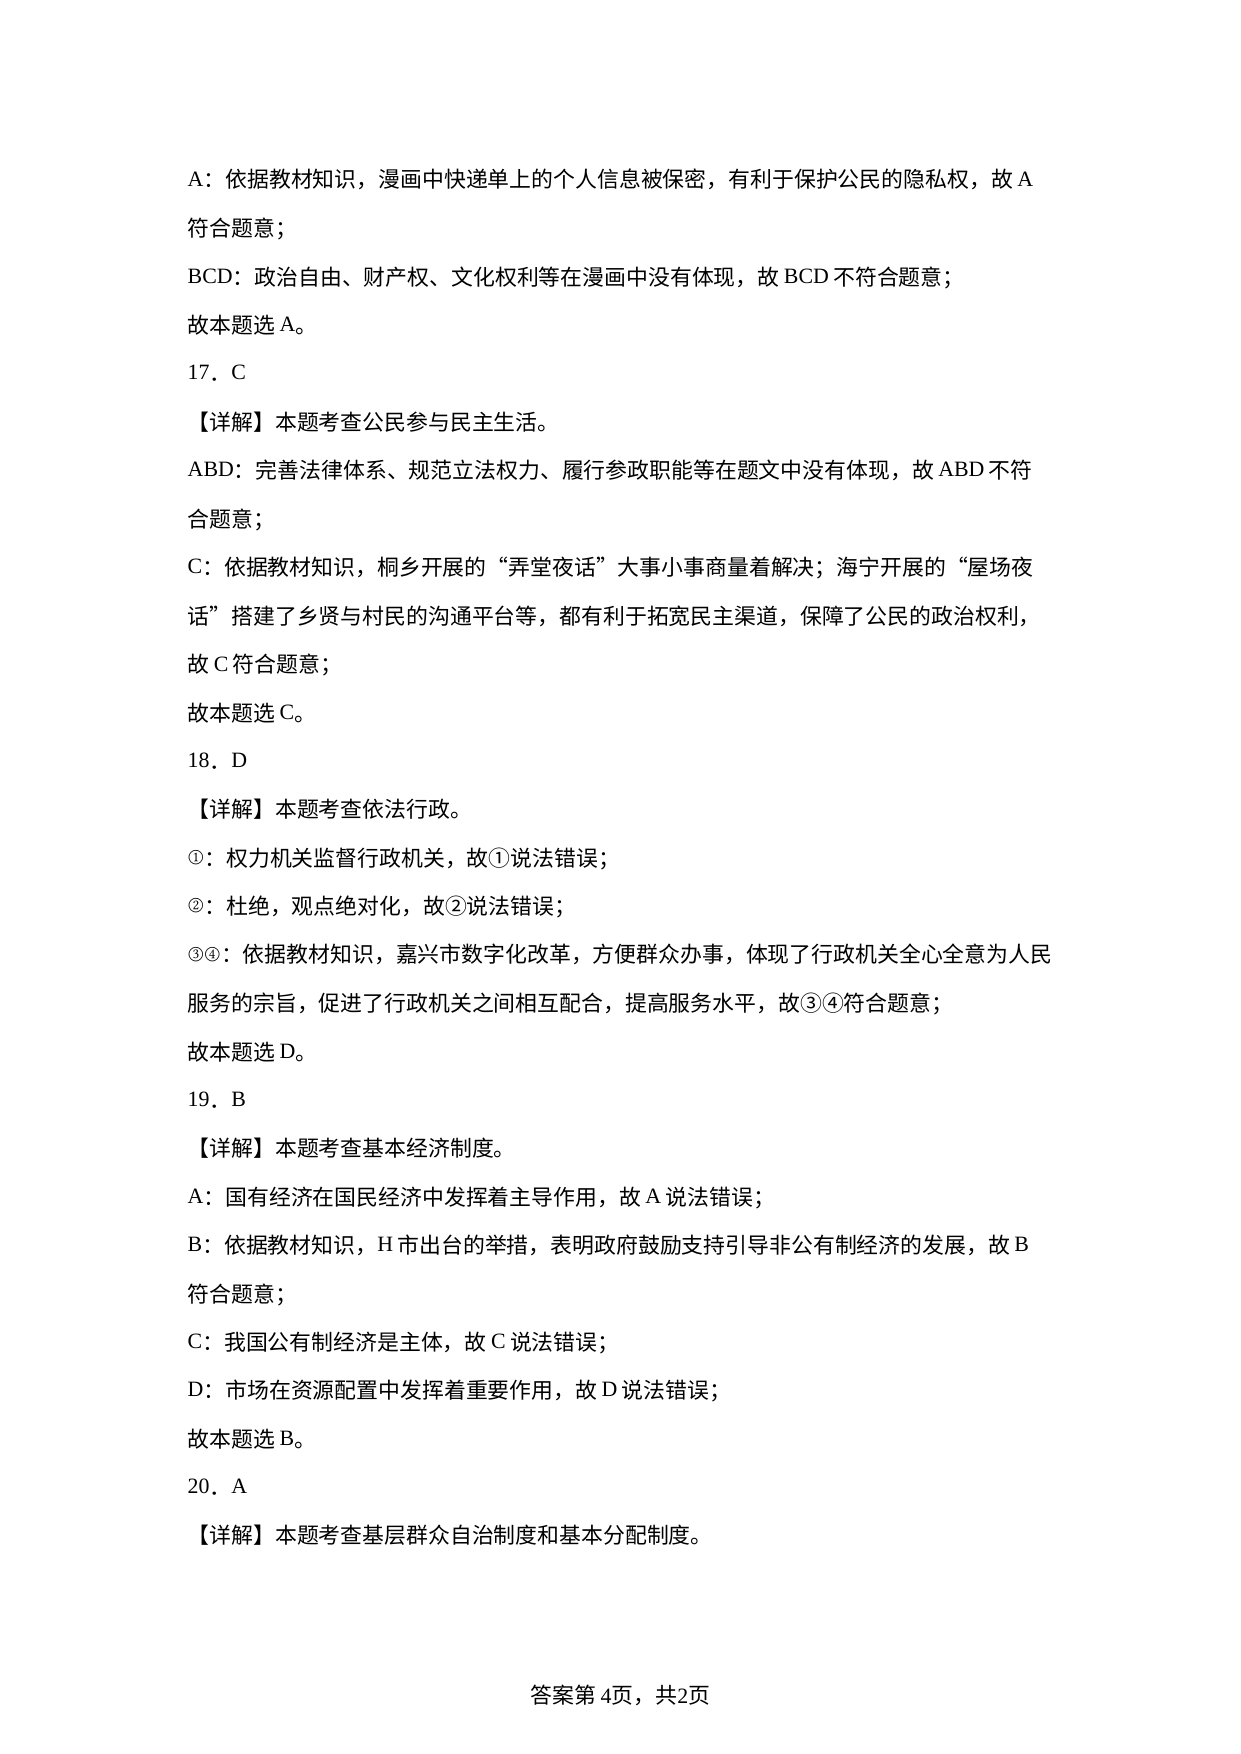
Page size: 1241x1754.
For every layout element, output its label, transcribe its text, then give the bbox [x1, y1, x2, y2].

text ②：杜绝，观点绝对化，故②说法错误； [187, 889, 1053, 921]
text 17．C [187, 356, 1053, 388]
text ①：权力机关监督行政机关，故①说法错误； [187, 840, 1053, 873]
text D：市场在资源配置中发挥着重要作用，故D说法错误； [187, 1373, 1053, 1405]
text 故本题选B。 [187, 1421, 1053, 1454]
text ABD：完善法律体系、规范立法权力、履行参政职能等在题文中没有体现，故ABD不符合题意； [187, 452, 1053, 534]
text 故本题选D。 [187, 1034, 1053, 1067]
text 故本题选C。 [187, 695, 1053, 728]
text 20．A [187, 1469, 1053, 1502]
text C：依据教材知识，桐乡开展的“弄堂夜话”大事小事商量着解决；海宁开展的“屋场夜话”搭建了乡贤与村民的沟通平台等，都有利于拓宽民主渠道，保障了公民的政治权利，故C符合题意； [187, 549, 1053, 679]
text A：依据教材知识，漫画中快递单上的个人信息被保密，有利于保护公民的隐私权，故A符合题意； [187, 162, 1053, 243]
text 【详解】本题考查依法行政。 [187, 792, 1053, 824]
text A：国有经济在国民经济中发挥着主导作用，故A说法错误； [187, 1179, 1053, 1212]
text BCD：政治自由、财产权、文化权利等在漫画中没有体现，故BCD不符合题意； [187, 259, 1053, 292]
text C：我国公有制经济是主体，故C说法错误； [187, 1324, 1053, 1357]
text 【详解】本题考查基本经济制度。 [187, 1131, 1053, 1163]
text 【详解】本题考查公民参与民主生活。 [187, 404, 1053, 437]
text 【详解】本题考查基层群众自治制度和基本分配制度。 [187, 1518, 1053, 1550]
text ③④：依据教材知识，嘉兴市数字化改革，方便群众办事，体现了行政机关全心全意为人民服务的宗旨，促进了行政机关之间相互配合，提高服务水平，故③④符合题意； [187, 937, 1053, 1018]
text B：依据教材知识，H市出台的举措，表明政府鼓励支持引导非公有制经济的发展，故B符合题意； [187, 1227, 1053, 1309]
text 故本题选A。 [187, 307, 1053, 340]
text 18．D [187, 744, 1053, 776]
text 19．B [187, 1082, 1053, 1115]
